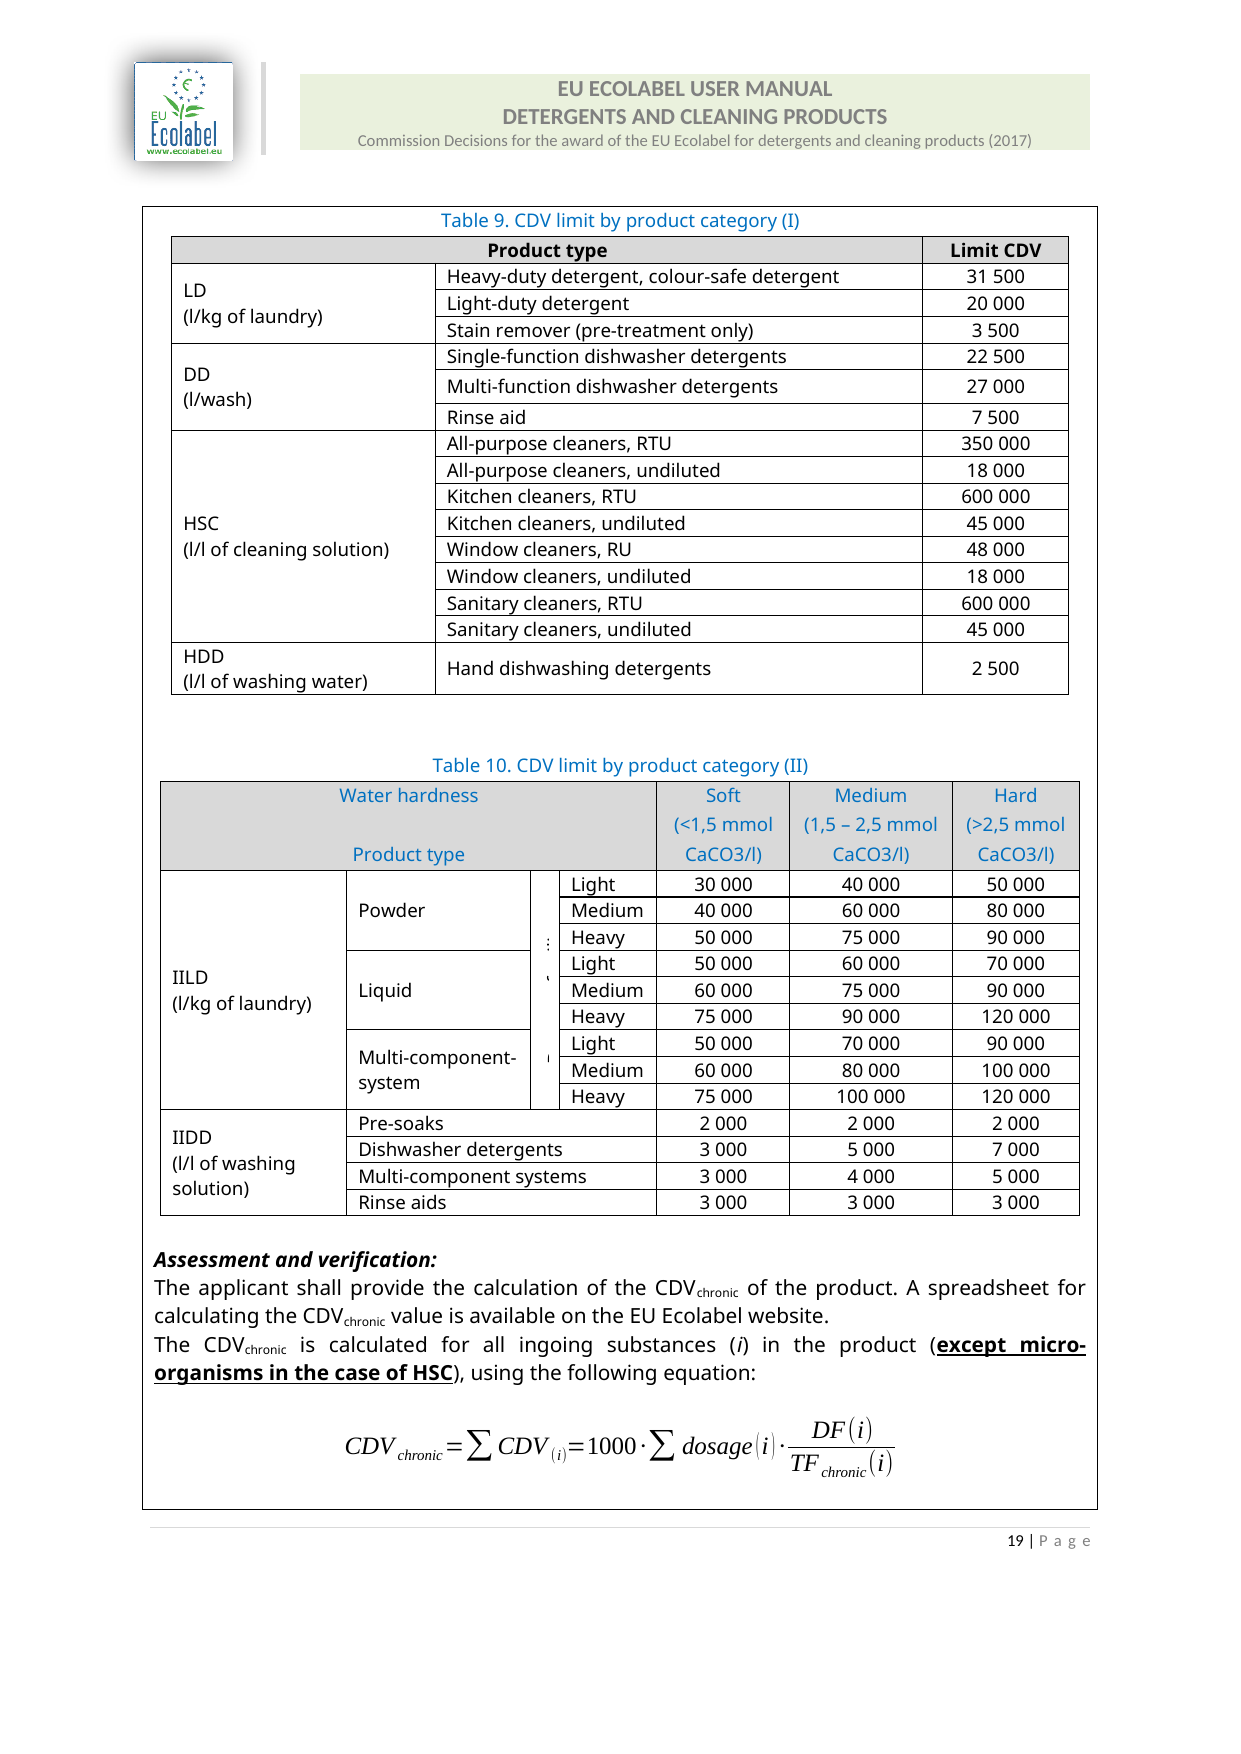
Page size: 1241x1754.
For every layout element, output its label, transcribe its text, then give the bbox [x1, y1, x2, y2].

picture [134, 62, 233, 161]
